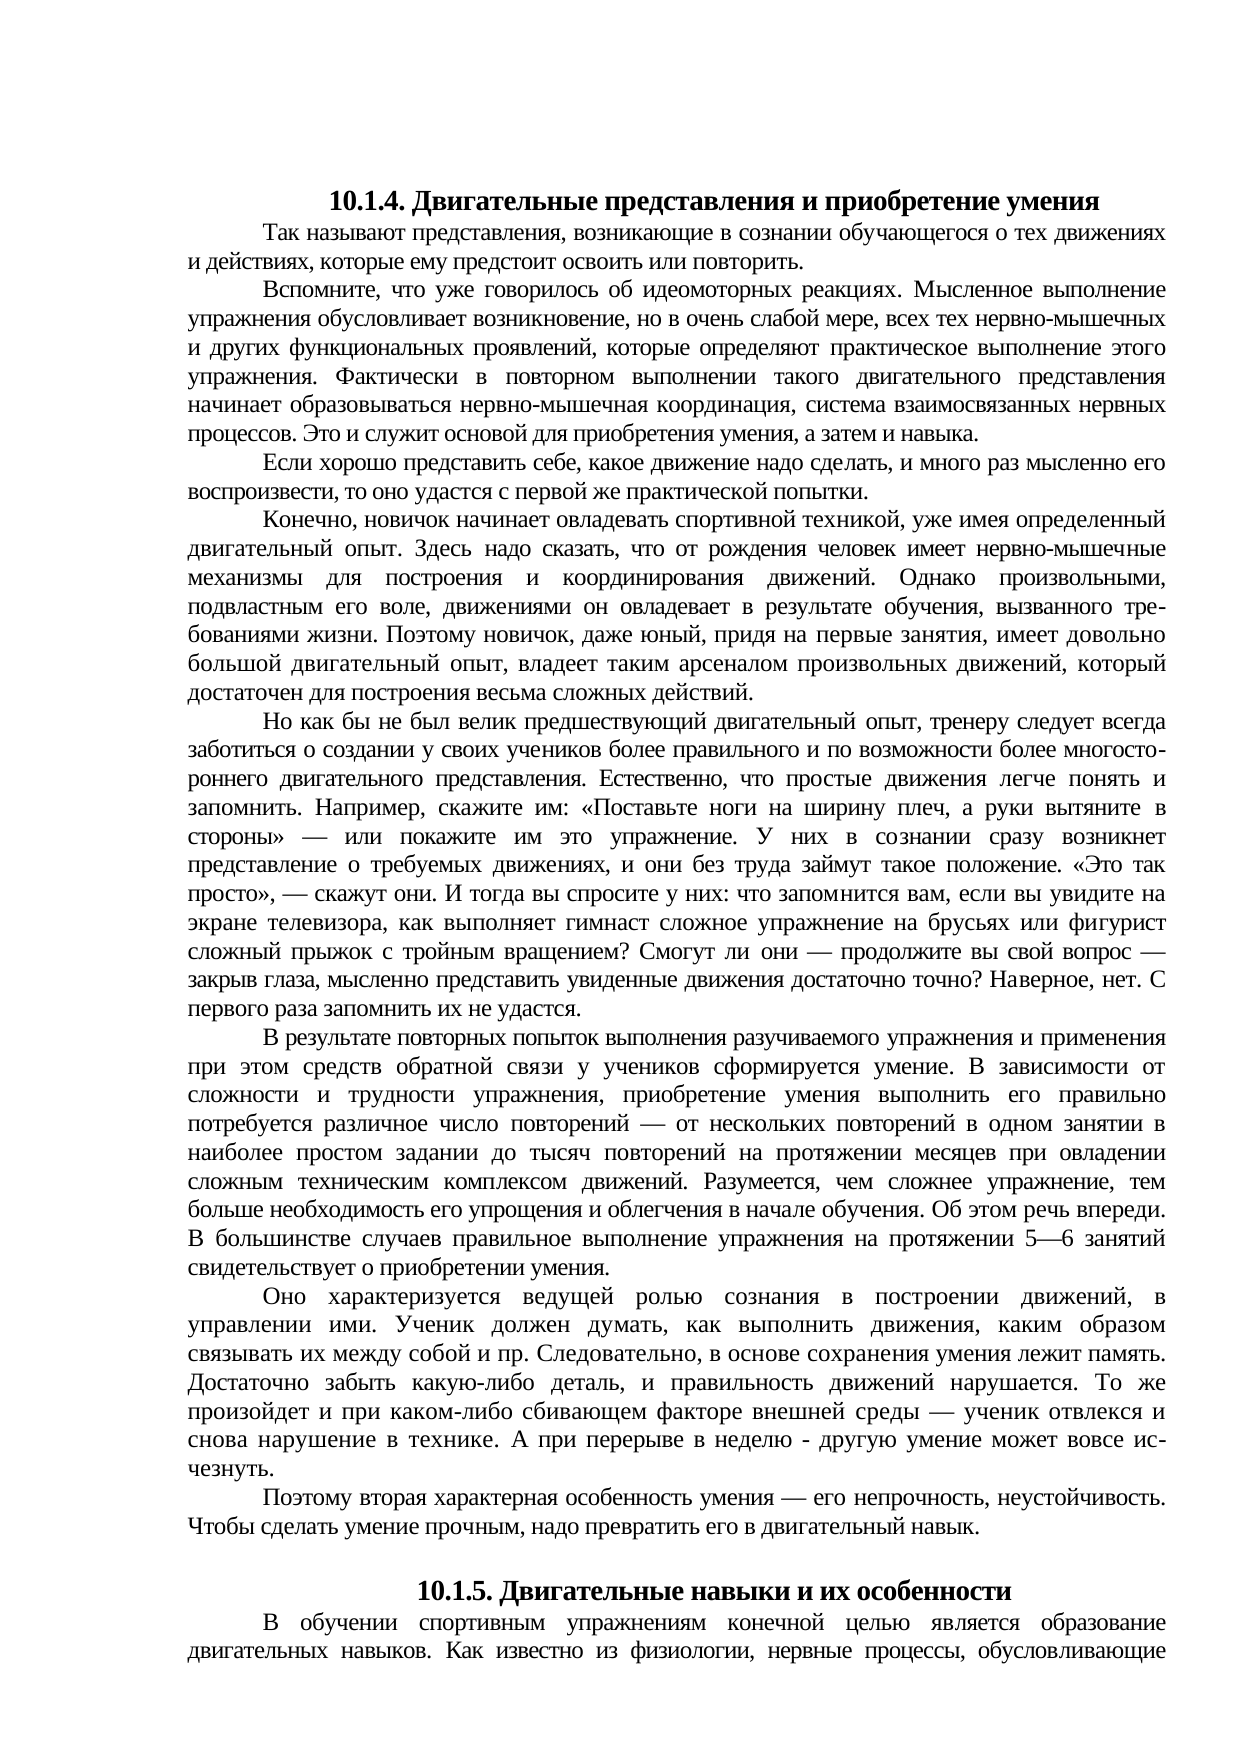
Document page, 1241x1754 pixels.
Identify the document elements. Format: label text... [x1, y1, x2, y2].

text Вспомните, что уже говорилось об идеомоторных реакциях. Мысленное выполнение упражнения обусловливает возникновение, но в очень слабой мере, всех тех нервно-мышечных и других функциональных проявлений, которые определяют практическое выполнение этого упражнения. Фактически в повторном выполнении такого двигательного представления начинает образовываться нервно-мышечная координация, система взаимосвязанных нервных процессов. Это и служит основой для приобретения умения, а затем и навыка. [187, 274, 1166, 447]
text Конечно, новичок начинает овладевать спортивной техникой, уже имея определенный двигательный опыт. Здесь надо сказать, что от рождения человек имеет нервно-мышечные механизмы для построения и координирования движений. Однако произвольными, подвластным его воле, движениями он овладевает в результате обучения, вызванного требованиями жизни. Поэтому новичок, даже юный, придя на первые занятия, имеет довольно большой двигательный опыт, владеет таким арсеналом произвольных движений, который достаточен для построения весьма сложных действий. [187, 504, 1166, 706]
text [187, 1607, 1166, 1664]
text Если хорошо представить себе, какое движение надо сделать, и много раз мысленно его воспроизвести, то оно удастся с первой же практической попытки. [187, 447, 1166, 504]
text Так называют представления, возникающие в сознании обучающегося о тех движениях и действиях, которые ему предстоит освоить или повторить. [187, 217, 1166, 274]
text Поэтому вторая характерная особенность умения — его непрочность, неустойчивость. Чтобы сделать умение прочным, надо превратить его в двигательный навык. [187, 1482, 1166, 1539]
text В результате повторных попыток выполнения разучиваемого упражнения и применения при этом средств обратной связи у учеников сформируется умение. В зависимости от сложности и трудности упражнения, приобретение умения выполнить его правильно потребуется различное число повторений — от нескольких повторений в одном занятии в наиболее простом задании до тысяч повторений на протяжении месяцев при овладении сложным техническим комплексом движений. Разумеется, чем сложнее упражнение, тем больше необходимость его упрощения и облегчения в начале обучения. Об этом речь впереди. В большинстве случаев правильное выполнение упражнения на протяжении 5—6 занятий свидетельствует о приобретении умения. [187, 1022, 1166, 1281]
text 10.1.4. Двигательные представления и приобретение умения [187, 183, 1166, 217]
text Но как бы не был велик предшествующий двигательный опыт, тренеру следует всегда заботиться о создании у своих учеников более правильного и по возможности более многостороннего двигательного представления. Естественно, что простые движения легче понять и запомнить. Например, скажите им: «Поставьте ноги на ширину плеч, а руки вытяните в стороны» — или покажите им это упражнение. У них в сознании сразу возникнет представление о требуемых движениях, и они без труда займут такое положение. «Это так просто», — скажут они. И тогда вы спросите у них: что запомнится вам, если вы увидите на экране телевизора, как выполняет гимнаст сложное упражнение на брусьях или фигурист сложный прыжок с тройным вращением? Смогут ли они — продолжите вы свой вопрос — закрыв глаза, мысленно представить увиденные движения достаточно точно? Наверное, нет. С первого раза запомнить их не удастся. [187, 706, 1166, 1022]
text Оно характеризуется ведущей ролью сознания в построении движений, в управлении ими. Ученик должен думать, как выполнить движения, каким образом связывать их между собой и пр. Следовательно, в основе сохранения умения лежит память. Достаточно забыть какую-либо деталь, и правильность движений нарушается. То же произойдет и при каком-либо сбивающем факторе внешней среды — ученик отвлекся и снова нарушение в технике. А при перерыве в неделю - другую умение может вовсе исчезнуть. [187, 1281, 1166, 1482]
text 10.1.5. Двигательные навыки и их особенности [187, 1573, 1166, 1607]
